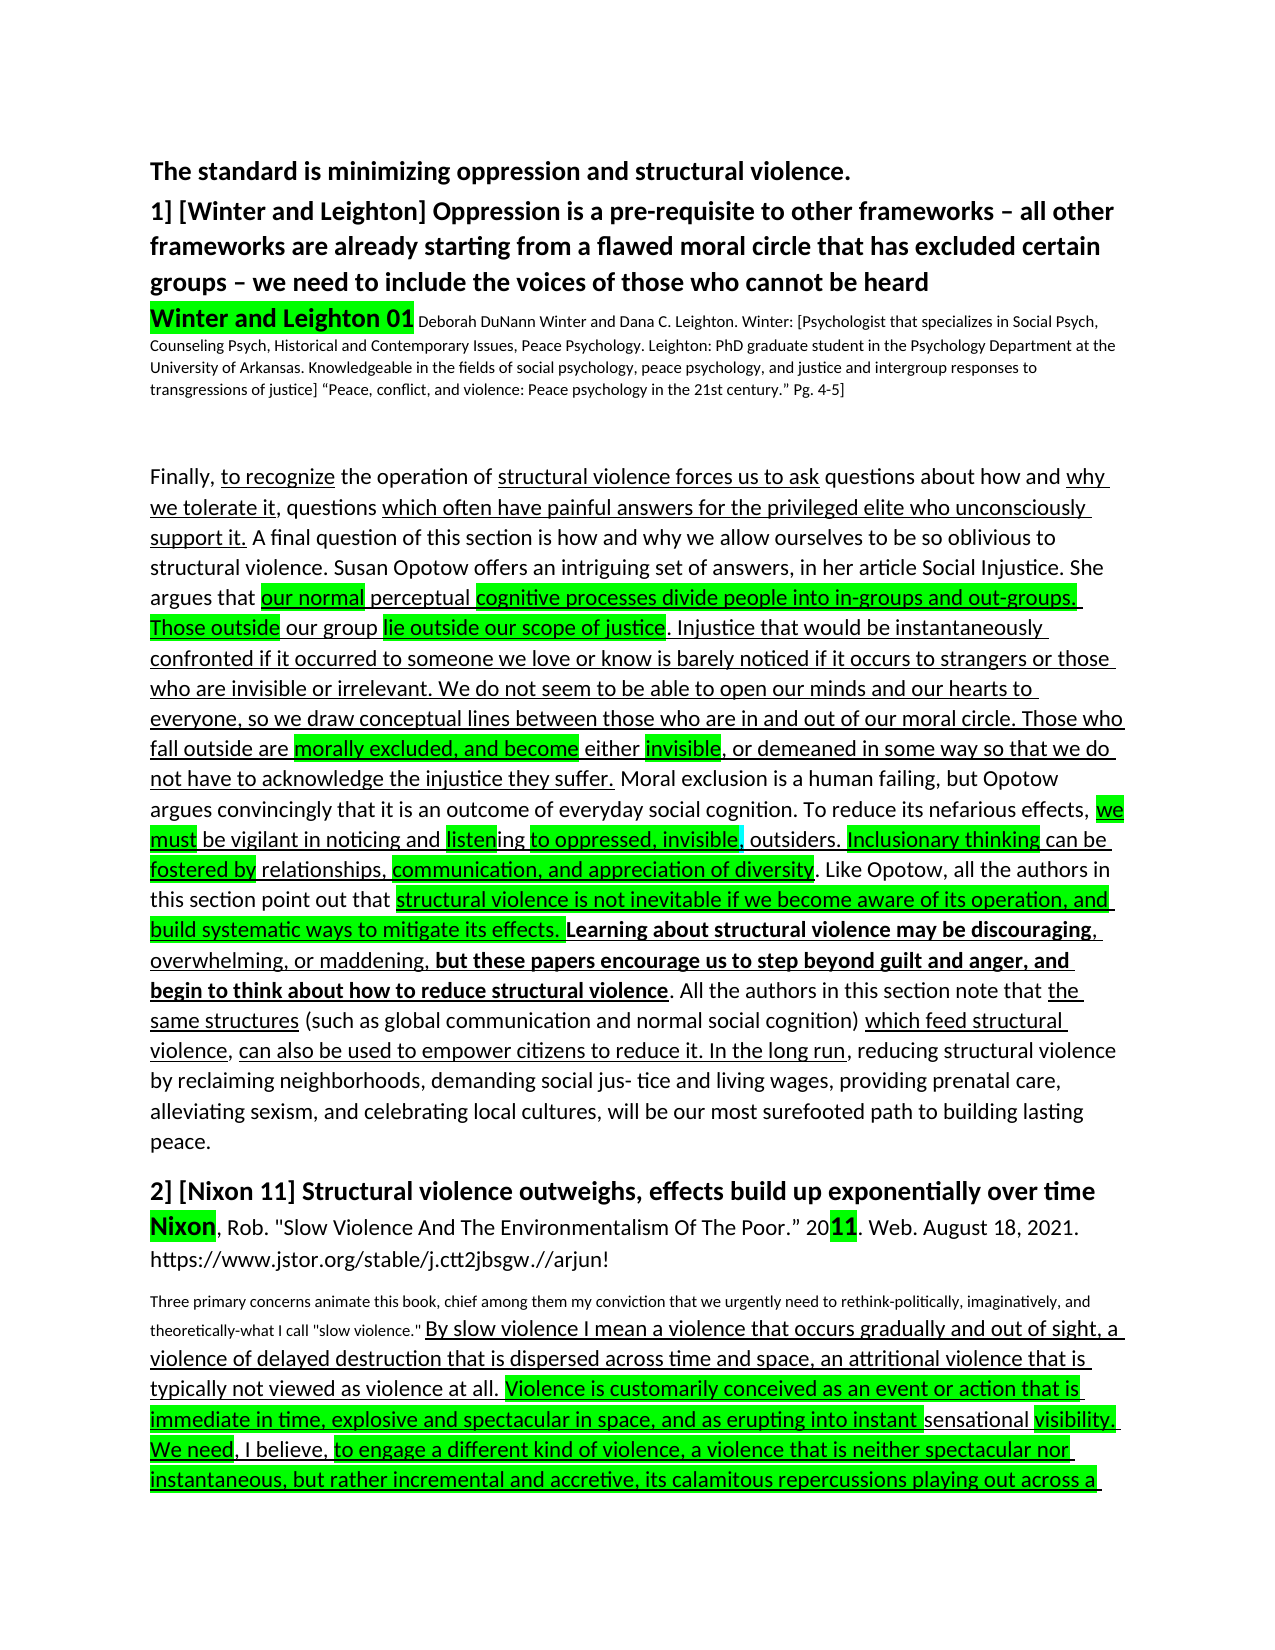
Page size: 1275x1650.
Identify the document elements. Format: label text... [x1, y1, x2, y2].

subtitle 1] [Winter and Leighton] Oppression is a pre-requisite to other frameworks – all other frameworks are already starting from a flawed moral circle that has excluded certain groups – we need to include the voices of those who cannot be heard [150, 194, 1125, 298]
text Winter and Leighton 01 Deborah DuNann Winter and Dana C. Leighton. Winter: [Psychologist that specializes in Social Psych, Counseling Psych, Historical and Contemporary Issues, Peace Psychology. Leighton: PhD graduate student in the Psychology Department at the University of Arkansas. Knowledgeable in the fields of social psychology, peace psychology, and justice and intergroup responses to transgressions of justice] “Peace, conflict, and violence: Peace psychology in the 21st century.” Pg. 4-5] [150, 301, 1125, 399]
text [150, 1292, 1125, 1493]
subtitle The standard is minimizing oppression and structural violence. [150, 154, 1125, 187]
subtitle 2] [Nixon 11] Structural violence outweighs, effects build up exponentially over time [150, 1174, 1125, 1207]
text Finally, to recognize the operation of structural violence forces us to ask questions about how and why we tolerate it, questions which often have painful answers for the privileged elite who unconsciously support it. A final question of this section is how and why we allow ourselves to be so oblivious to structural violence. Susan Opotow offers an intriguing set of answers, in her article Social Injustice. She argues that our normal perceptual cognitive processes divide people into in-groups and out-groups. Those outside our group lie outside our scope of justice. Injustice that would be instantaneously confronted if it occurred to someone we love or know is barely noticed if it occurs to strangers or those who are invisible or irrelevant. We do not seem to be able to open our minds and our hearts to everyone, so we draw conceptual lines between those who are in and out of our moral circle. Those who fall outside are morally excluded, and become either invisible, or demeaned in some way so that we do not have to acknowledge the injustice they suffer. Moral exclusion is a human failing, but Opotow argues convincingly that it is an outcome of everyday social cognition. To reduce its nefarious effects, we must be vigilant in noticing and listening to oppressed, invisible, outsiders. Inclusionary thinking can be fostered by relationships, communication, and appreciation of diversity. Like Opotow, all the authors in this section point out that structural violence is not inevitable if we become aware of its operation, and build systematic ways to mitigate its effects. Learning about structural violence may be discouraging, overwhelming, or maddening, but these papers encourage us to step beyond guilt and anger, and begin to think about how to reduce structural violence. All the authors in this section note that the same structures (such as global communication and normal social cognition) which feed structural violence, can also be used to empower citizens to reduce it. In the long run, reducing structural violence by reclaiming neighborhoods, demanding social jus- tice and living wages, providing prenatal care, alleviating sexism, and celebrating local cultures, will be our most surefooted path to building lasting peace. [150, 730, 1125, 1155]
text Nixon, Rob. "Slow Violence And The Environmentalism Of The Poor.” 2011. Web. August 18, 2021. https://www.jstor.org/stable/j.ctt2jbsgw.//arjun! [150, 1209, 1125, 1273]
text Finally, to recognize the operation of structural violence forces us to ask questions about how and why we tolerate it, questions which often have painful answers for the privileged elite who unconsciously support it. A final question of this section is how and why we allow ourselves to be so oblivious to structural violence. Susan Opotow offers an intriguing set of answers, in her article Social Injustice. She argues that our normal perceptual cognitive processes divide people into in-groups and out-groups. Those outside our group lie outside our scope of justice. Injustice that would be instantaneously confronted if it occurred to someone we love or know is barely noticed if it occurs to strangers or those who are invisible or irrelevant. We do not seem to be able to open our minds and our hearts to everyone, so we draw conceptual lines between those who are in and out of our moral circle. Those who fall outside are morally excluded, and become either invisible, or demeaned in some way so that we do not have to acknowledge the injustice they suffer. Moral exclusion is a human failing, but Opotow argues convincingly that it is an outcome of everyday social cognition. To reduce its nefarious effects, we must be vigilant in noticing and listening to oppressed, invisible, outsiders. Inclusionary thinking can be fostered by relationships, communication, and appreciation of diversity. Like Opotow, all the authors in this section point out that structural violence is not inevitable if we become aware of its operation, and build systematic ways to mitigate its effects. Learning about structural violence may be discouraging, overwhelming, or maddening, but these papers encourage us to step beyond guilt and anger, and begin to think about how to reduce structural violence. All the authors in this section note that the same structures (such as global communication and normal social cognition) which feed structural violence, can also be used to empower citizens to reduce it. In the long run, reducing structural violence by reclaiming neighborhoods, demanding social jus- tice and living wages, providing prenatal care, alleviating sexism, and celebrating local cultures, will be our most surefooted path to building lasting peace. [150, 462, 1125, 728]
